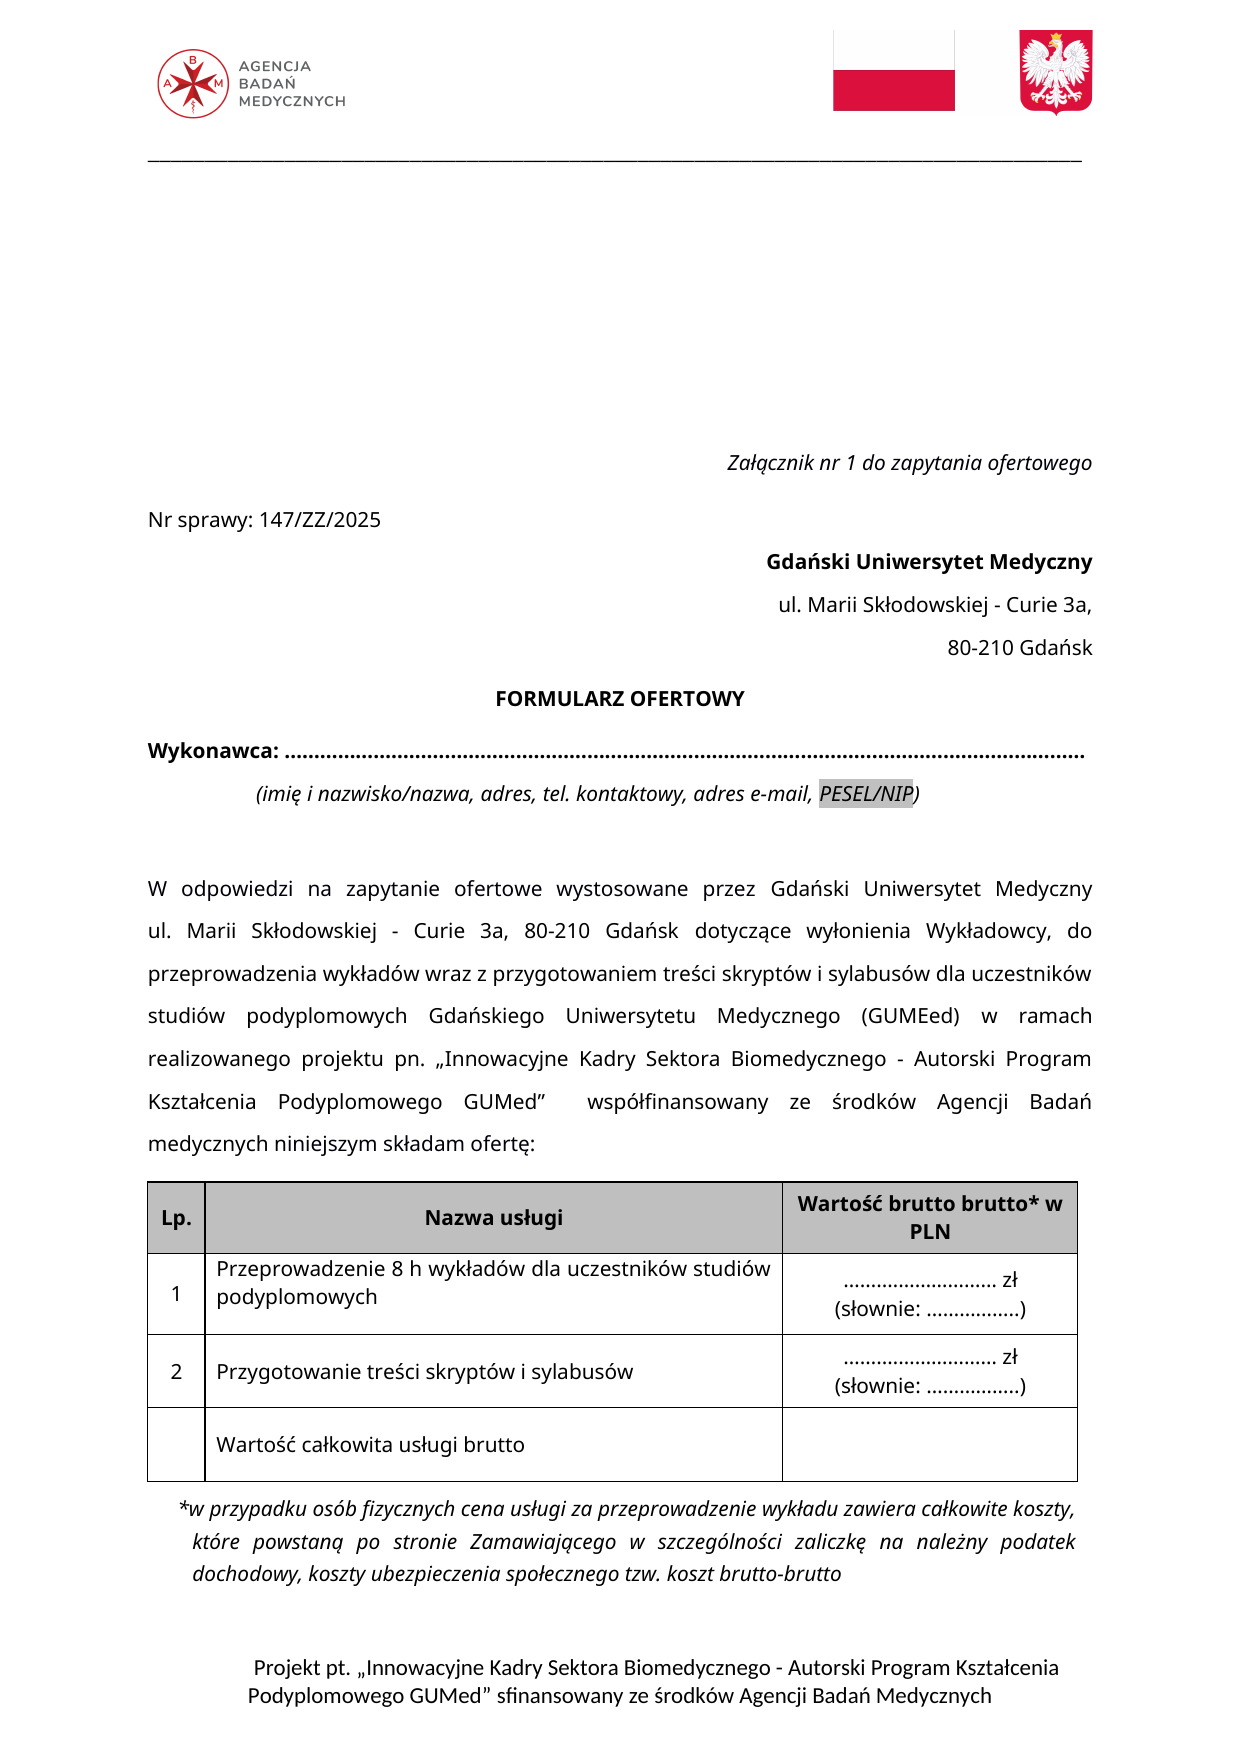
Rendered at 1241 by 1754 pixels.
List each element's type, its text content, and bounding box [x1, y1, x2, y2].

table_cell Przeprowadzenie 8 h wykładów dla uczestników studiów podyplomowych [206, 1254, 782, 1334]
table_cell [783, 1408, 1077, 1481]
text ul. Marii Skłodowskiej - Curie 3a, [148, 590, 1093, 618]
table_header Wartość brutto brutto* w PLN [783, 1183, 1077, 1253]
table_cell [148, 1408, 204, 1481]
text 80-210 Gdańsk [148, 633, 1093, 661]
text W odpowiedzi na zapytanie ofertowe wystosowane przez Gdański Uniwersytet Medyczny ul. Marii Skłodowskiej - Curie 3a, 80-210 Gdańsk dotyczące wyłonienia Wykładowcy, do przeprowadzenia wykładów wraz z przygotowaniem treści skryptów i sylabusów dla uczestników studiów podyplomowych Gdańskiego Uniwersytetu Medycznego (GUMEed) w ramach realizowanego projektu pn. „Innowacyjne Kadry Sektora Biomedycznego - Autorski Program Kształcenia Podyplomowego GUMed” współfinansowany ze środków Agencji Badań medycznych niniejszym składam ofertę: [148, 874, 1093, 1158]
table_cell 1 [148, 1254, 204, 1334]
text Załącznik nr 1 do zapytania ofertowego [148, 448, 1093, 476]
text Wykonawca: ……………………………………………………………………………………………………………………… [148, 737, 1093, 765]
table_cell 2 [148, 1335, 204, 1407]
text *w przypadku osób fizycznych cena usługi za przeprowadzenie wykładu zawiera całkowite koszty, które powstaną po stronie Zamawiającego w szczególności zaliczkę na należny podatek dochodowy, koszty ubezpieczenia społecznego tzw. koszt brutto-brutto [177, 1494, 1079, 1588]
text Gdański Uniwersytet Medyczny [148, 547, 1093, 576]
table_header Nazwa usługi [206, 1183, 782, 1253]
table_cell Wartość całkowita usługi brutto [206, 1408, 782, 1481]
text FORMULARZ OFERTOWY [148, 684, 1093, 713]
picture [147, 29, 353, 138]
picture [833, 30, 1093, 116]
table_header Lp. [148, 1183, 204, 1253]
table_cell …….………………… zł (słownie: ……………..) [783, 1335, 1077, 1407]
text (imię i nazwisko/nazwa, adres, tel. kontaktowy, adres e-mail, PESEL/NIP) [148, 779, 819, 808]
table_cell Przygotowanie treści skryptów i sylabusów [206, 1335, 782, 1407]
text (imię i nazwisko/nazwa, adres, tel. kontaktowy, adres e-mail, PESEL/NIP) [913, 779, 1093, 808]
table_cell …….………………… zł (słownie: ……………..) [783, 1254, 1077, 1334]
text Nr sprawy: 147/ZZ/2025 [148, 505, 1093, 533]
